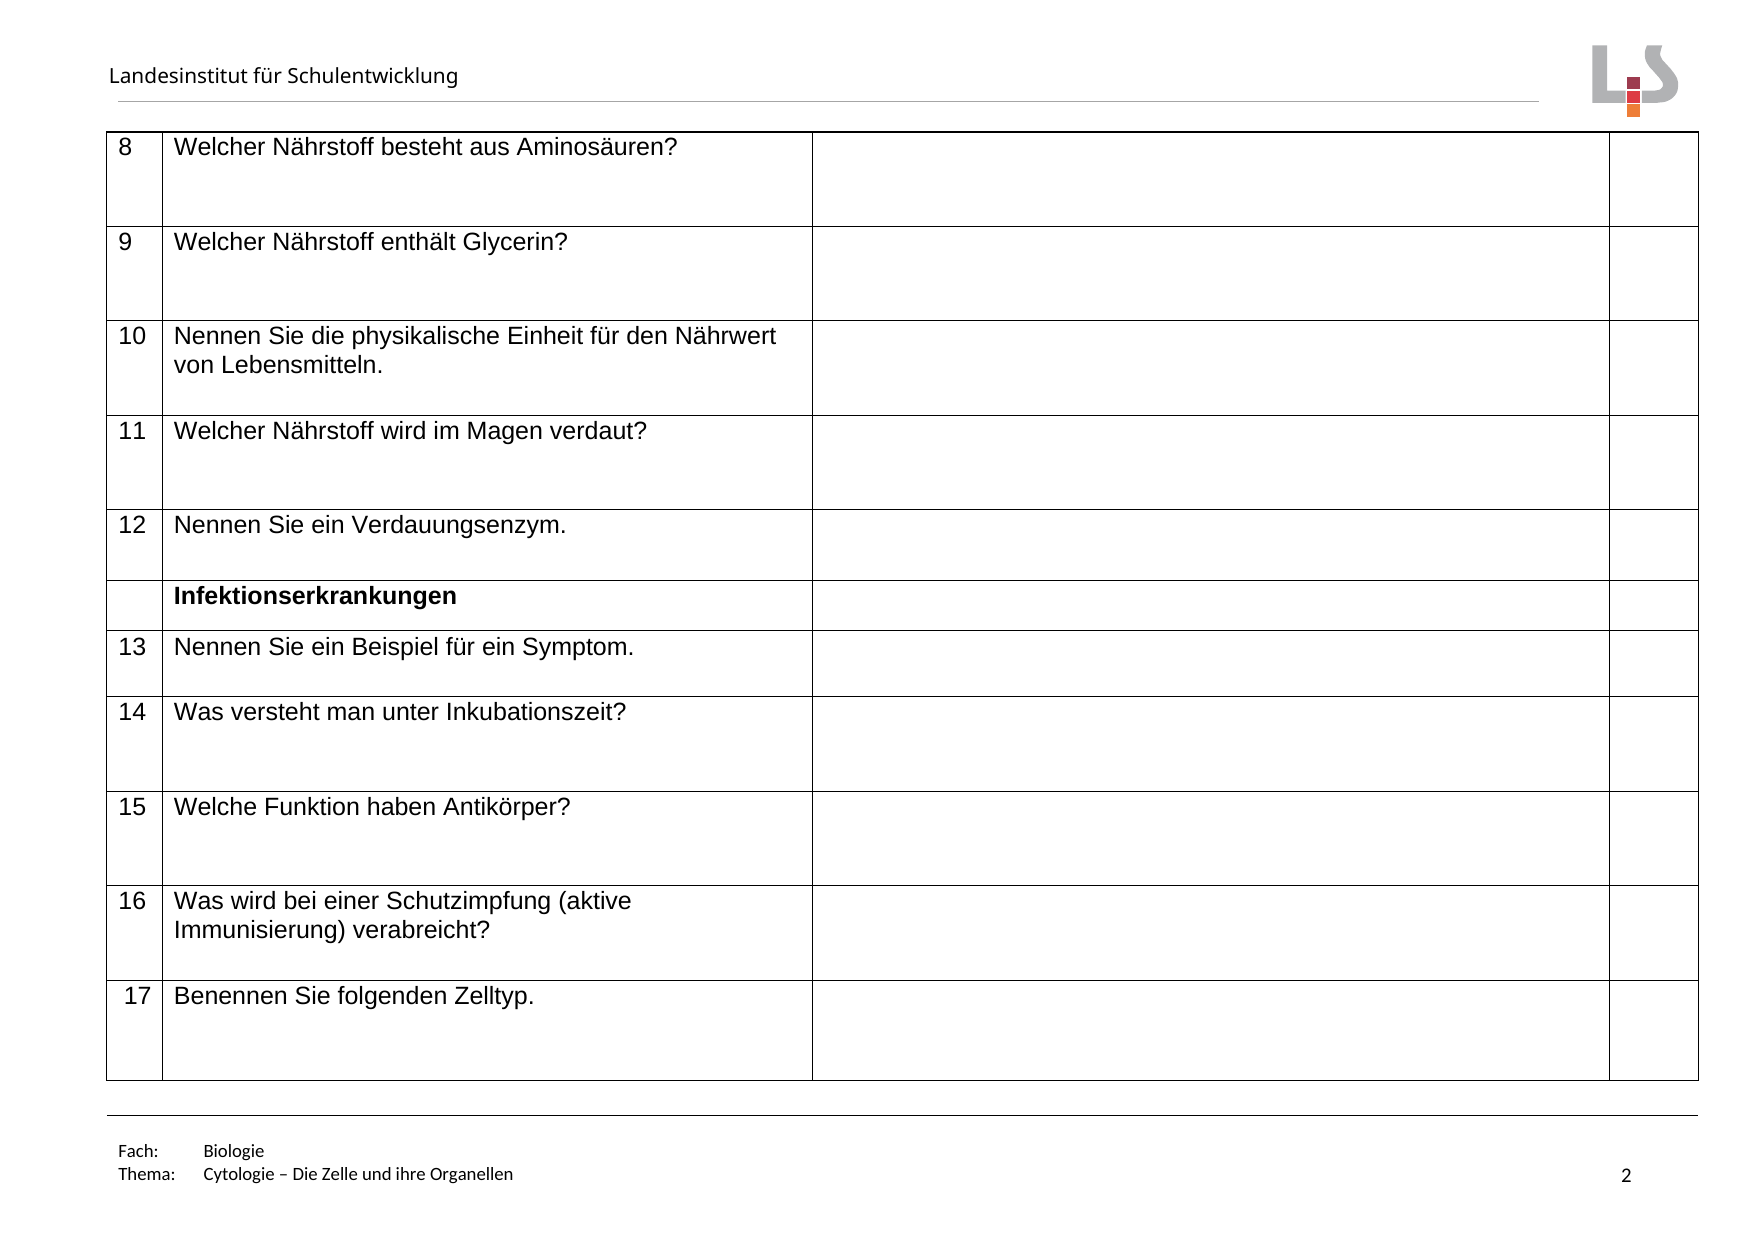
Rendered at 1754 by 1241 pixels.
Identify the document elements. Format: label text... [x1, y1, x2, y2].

table_cell [107, 581, 162, 630]
table_cell [813, 886, 1609, 979]
table_cell [1610, 886, 1698, 979]
table_cell [1610, 227, 1698, 320]
table_cell 12 [107, 510, 162, 580]
table_cell [813, 227, 1609, 320]
table_cell Nennen Sie die physikalische Einheit für den Nährwert von Lebensmitteln. [163, 321, 812, 415]
table_cell [1610, 631, 1698, 696]
table_cell 15 [107, 792, 162, 885]
table_cell [1610, 510, 1698, 580]
table_cell [1610, 416, 1698, 509]
table_cell [813, 981, 1609, 1080]
table_cell [1610, 697, 1698, 791]
table_cell [813, 321, 1609, 415]
table_cell Nennen Sie ein Verdauungsenzym. [163, 510, 812, 580]
table_cell [813, 792, 1609, 885]
table_cell 14 [107, 697, 162, 791]
table_cell [813, 416, 1609, 509]
table_cell [813, 581, 1609, 630]
table_cell Was versteht man unter Inkubationszeit? [163, 697, 812, 791]
table_cell [1610, 792, 1698, 885]
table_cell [163, 981, 812, 1080]
table_cell Welche Funktion haben Antikörper? [163, 792, 812, 885]
table_cell [1610, 581, 1698, 630]
table_cell Welcher Nährstoff wird im Magen verdaut? [163, 416, 812, 509]
table_cell [813, 133, 1609, 226]
table_cell [813, 697, 1609, 791]
table_cell Nennen Sie ein Beispiel für ein Symptom. [163, 631, 812, 696]
table_cell 16 [107, 886, 162, 979]
table_cell 17 [107, 981, 162, 1080]
table_cell Welcher Nährstoff enthält Glycerin? [163, 227, 812, 320]
table_cell Was wird bei einer Schutzimpfung (aktive Immunisierung) verabreicht? [163, 886, 812, 979]
table_cell [1610, 981, 1698, 1080]
table_cell 10 [107, 321, 162, 415]
table_cell [1610, 133, 1698, 226]
table_cell [813, 510, 1609, 580]
table_cell 13 [107, 631, 162, 696]
table_cell Welcher Nährstoff besteht aus Aminosäuren? [163, 133, 812, 226]
table_cell [1610, 321, 1698, 415]
table_cell [813, 631, 1609, 696]
table_cell 11 [107, 416, 162, 509]
table_cell 9 [107, 227, 162, 320]
table_cell Infektionserkrankungen [163, 581, 812, 630]
table_cell 8 [107, 133, 162, 226]
